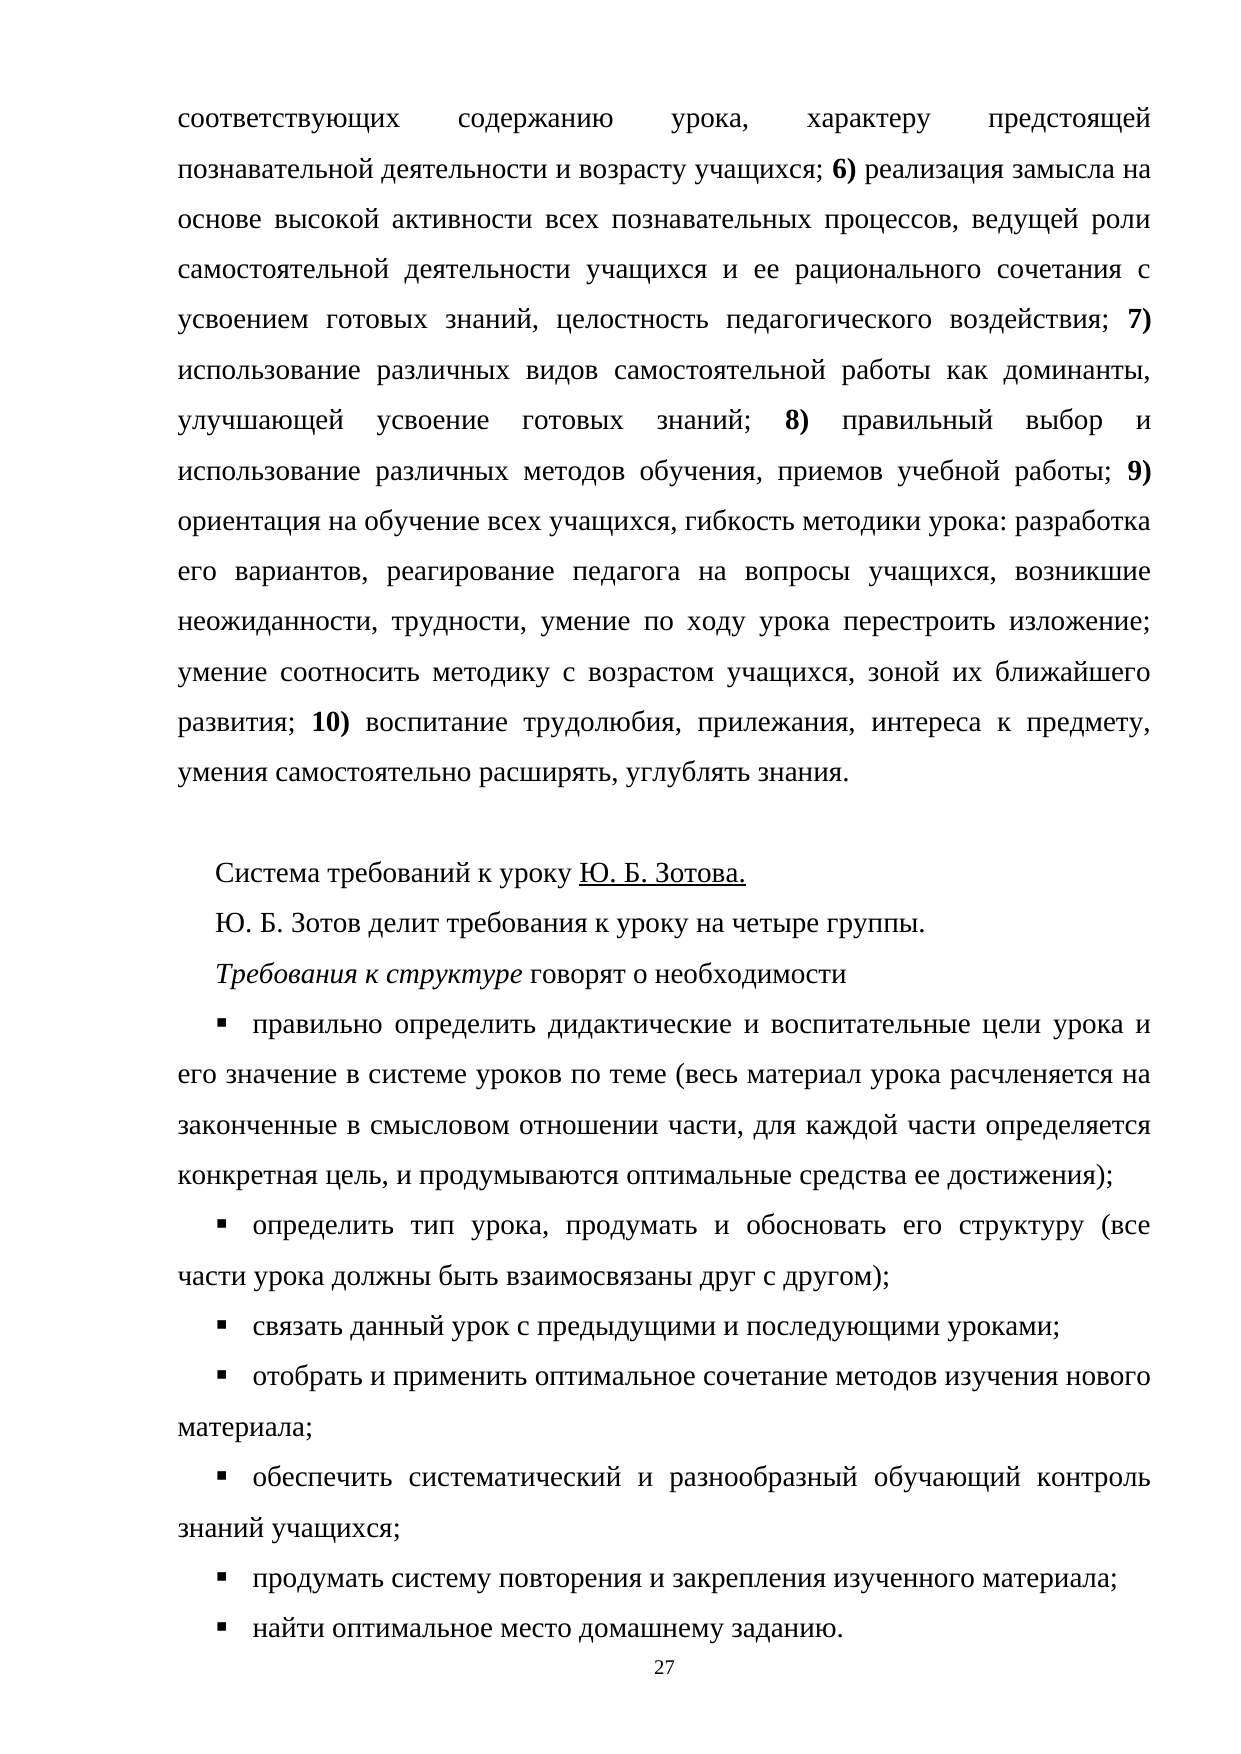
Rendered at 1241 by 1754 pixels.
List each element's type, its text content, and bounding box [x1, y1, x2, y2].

list связать данный урок с предыдущими и последующими уроками; [177, 1308, 1152, 1342]
list найти оптимальное место домашнему заданию. [177, 1610, 1152, 1644]
text Система требований к уроку Ю. Б. Зотова. [177, 855, 1152, 889]
list обеспечить систематический и разнообразный обучающий контроль знаний учащихся; [177, 1459, 1152, 1543]
text Требования к структуре говорят о необходимости [177, 956, 1152, 989]
list правильно определить дидактические и воспитательные цели урока и его значение в системе уроков по теме (весь материал урока расчленяется на законченные в смысловом отношении части, для каждой части определяется конкретная цель, и продумываются оптимальные средства ее достижения); [177, 1006, 1152, 1191]
text Ю. Б. Зотов делит требования к уроку на четыре группы. [177, 905, 1152, 939]
list определить тип урока, продумать и обосновать его структуру (все части урока должны быть взаимосвязаны друг с другом); [177, 1207, 1152, 1291]
list продумать систему повторения и закрепления изученного материала; [177, 1560, 1152, 1594]
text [177, 100, 1152, 788]
list отобрать и применить оптимальное сочетание методов изучения нового материала; [177, 1358, 1152, 1442]
